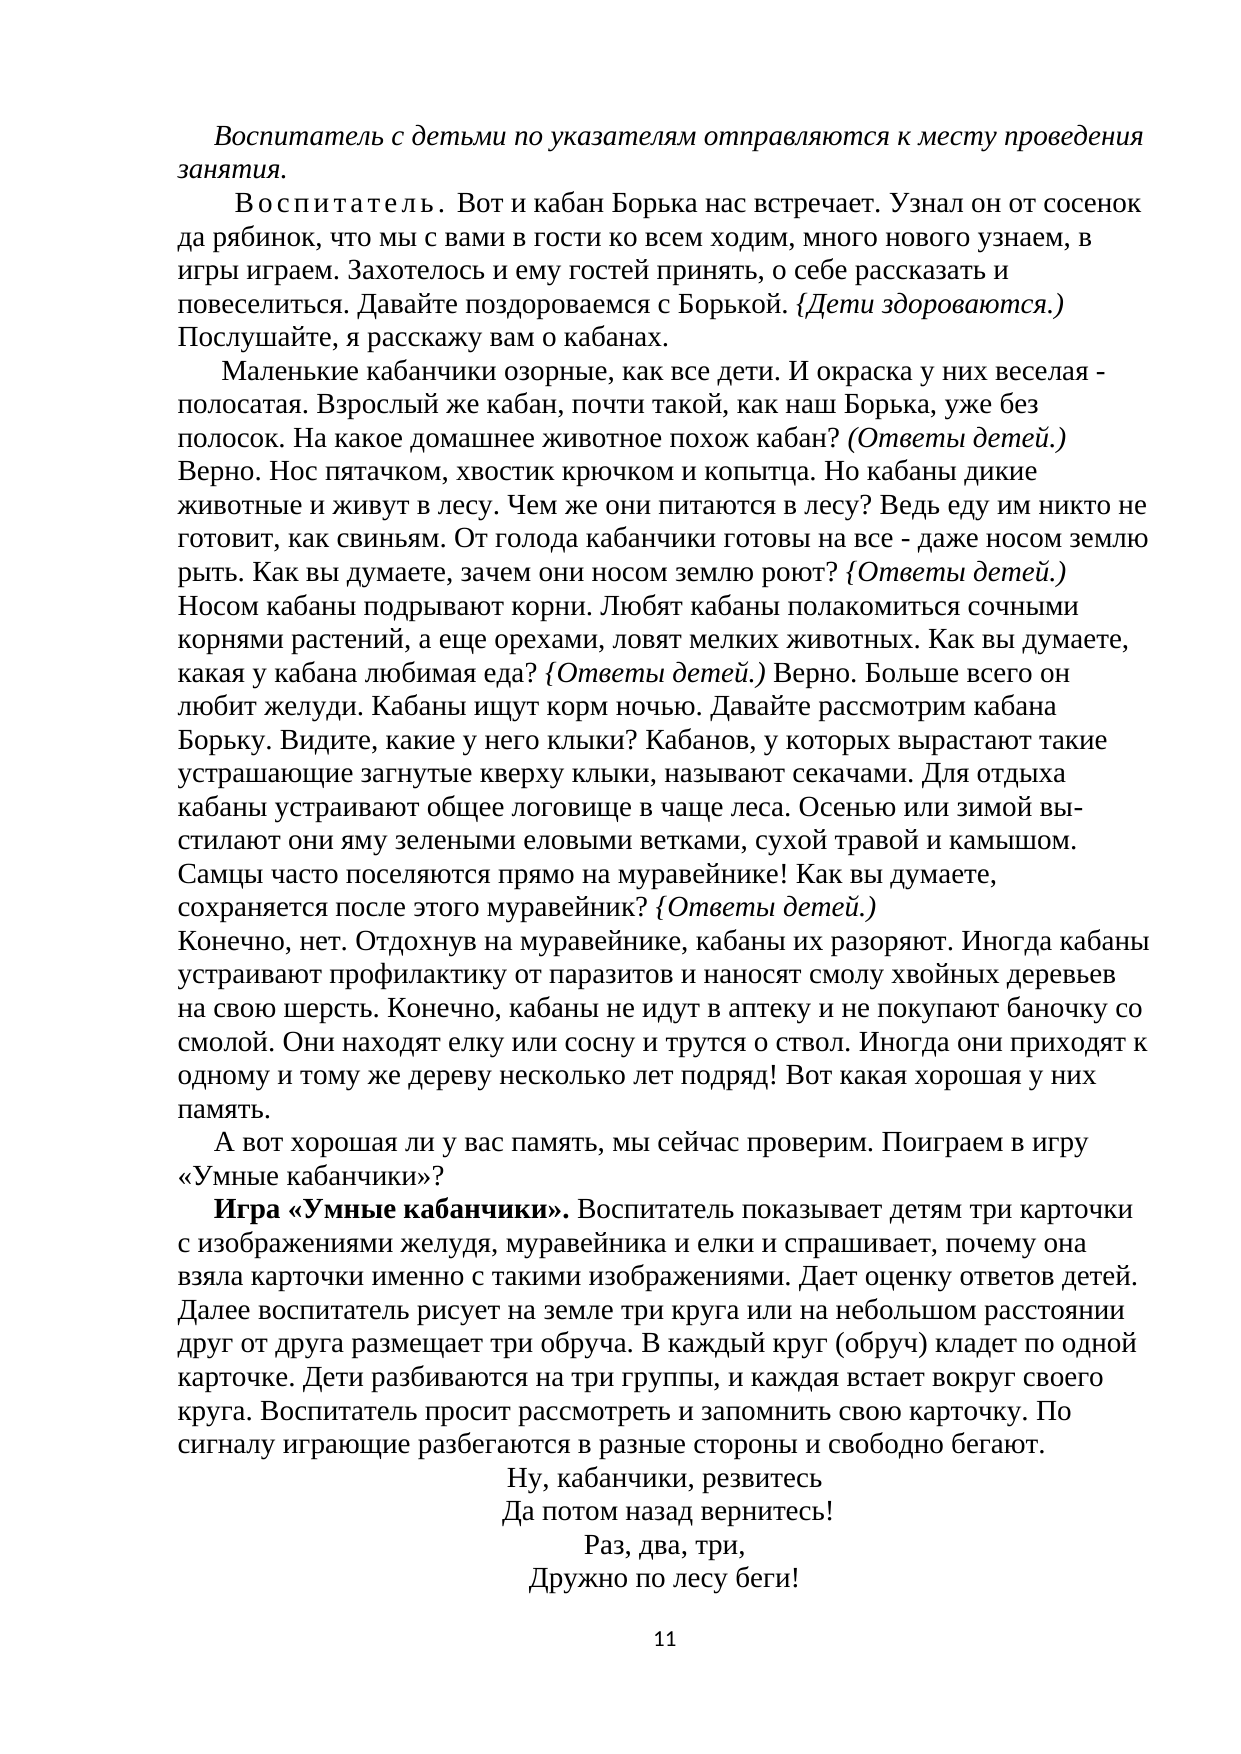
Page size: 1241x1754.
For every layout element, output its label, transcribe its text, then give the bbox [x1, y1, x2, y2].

text Маленькие кабанчики озорные, как все дети. И окраска у них веселая - полосатая. Взрослый же кабан, почти такой, как наш Борька, уже без полосок. На какое домашнее животное похож кабан? (Ответы детей.) Верно. Нос пятачком, хвостик крючком и копытца. Но кабаны дикие животные и живут в лесу. Чем же они питаются в лесу? Ведь еду им никто не готовит, как свиньям. От голода кабанчики готовы на все - даже носом землю рыть. Как вы думаете, зачем они носом землю роют? {Ответы детей.) Носом кабаны подрывают корни. Любят кабаны полакомиться сочными корнями растений, а еще орехами, ловят мелких животных. Как вы думаете, какая у кабана любимая еда? {Ответы детей.) Верно. Больше всего он любит желуди. Кабаны ищут корм ночью. Давайте рассмотрим кабана Борьку. Видите, какие у него клыки? Кабанов, у которых вырастают такие устрашающие загнутые кверху клыки, называют секачами. Для отдыха кабаны устраивают общее логовище в чаще леса. Осенью или зимой выстилают они яму зелеными еловыми ветками, сухой травой и камышом. Самцы часто поселяются прямо на муравейнике! Как вы думаете, сохраняется после этого муравейник? {Ответы детей.) [177, 353, 1152, 923]
text Да потом назад вернитесь! [177, 1493, 1152, 1527]
text Игра «Умные кабанчики». Воспитатель показывает детям три карточки с изображениями желудя, муравейника и елки и спрашивает, почему она взяла карточки именно с такими изображениями. Дает оценку ответов детей. Далее воспитатель рисует на земле три круга или на небольшом расстоянии друг от друга размещает три обруча. В каждый круг (обруч) кладет по одной карточке. Дети разбиваются на три группы, и каждая встает вокруг своего круга. Воспитатель просит рассмотреть и запомнить свою карточку. По сигналу играющие разбегаются в разные стороны и свободно бегают. [177, 1191, 1152, 1460]
text Ну, кабанчики, резвитесь [177, 1460, 1152, 1493]
text Раз, два, три, [177, 1527, 1152, 1560]
text Воспитатель с детьми по указателям отправляются к месту проведения занятия. [177, 118, 1152, 185]
text Конечно, нет. Отдохнув на муравейнике, кабаны их разоряют. Иногда кабаны устраивают профилактику от паразитов и наносят смолу хвойных деревьев на свою шерсть. Конечно, кабаны не идут в аптеку и не покупают баночку со смолой. Они находят елку или сосну и трутся о ствол. Иногда они приходят к одному и тому же дереву несколько лет подряд! Вот какая хорошая у них память. [177, 923, 1152, 1124]
text Дружно по лесу беги! [177, 1560, 1152, 1594]
text Воспитатель. Вот и кабан Борька нас встречает. Узнал он от сосенок да рябинок, что мы с вами в гости ко всем ходим, много нового узнаем, в игры играем. Захотелось и ему гостей принять, о себе рассказать и повеселиться. Давайте поздороваемся с Борькой. {Дети здороваются.) Послушайте, я расскажу вам о кабанах. [177, 185, 1152, 353]
text А вот хорошая ли у вас память, мы сейчас проверим. Поиграем в игру «Умные кабанчики»? [177, 1124, 1152, 1191]
